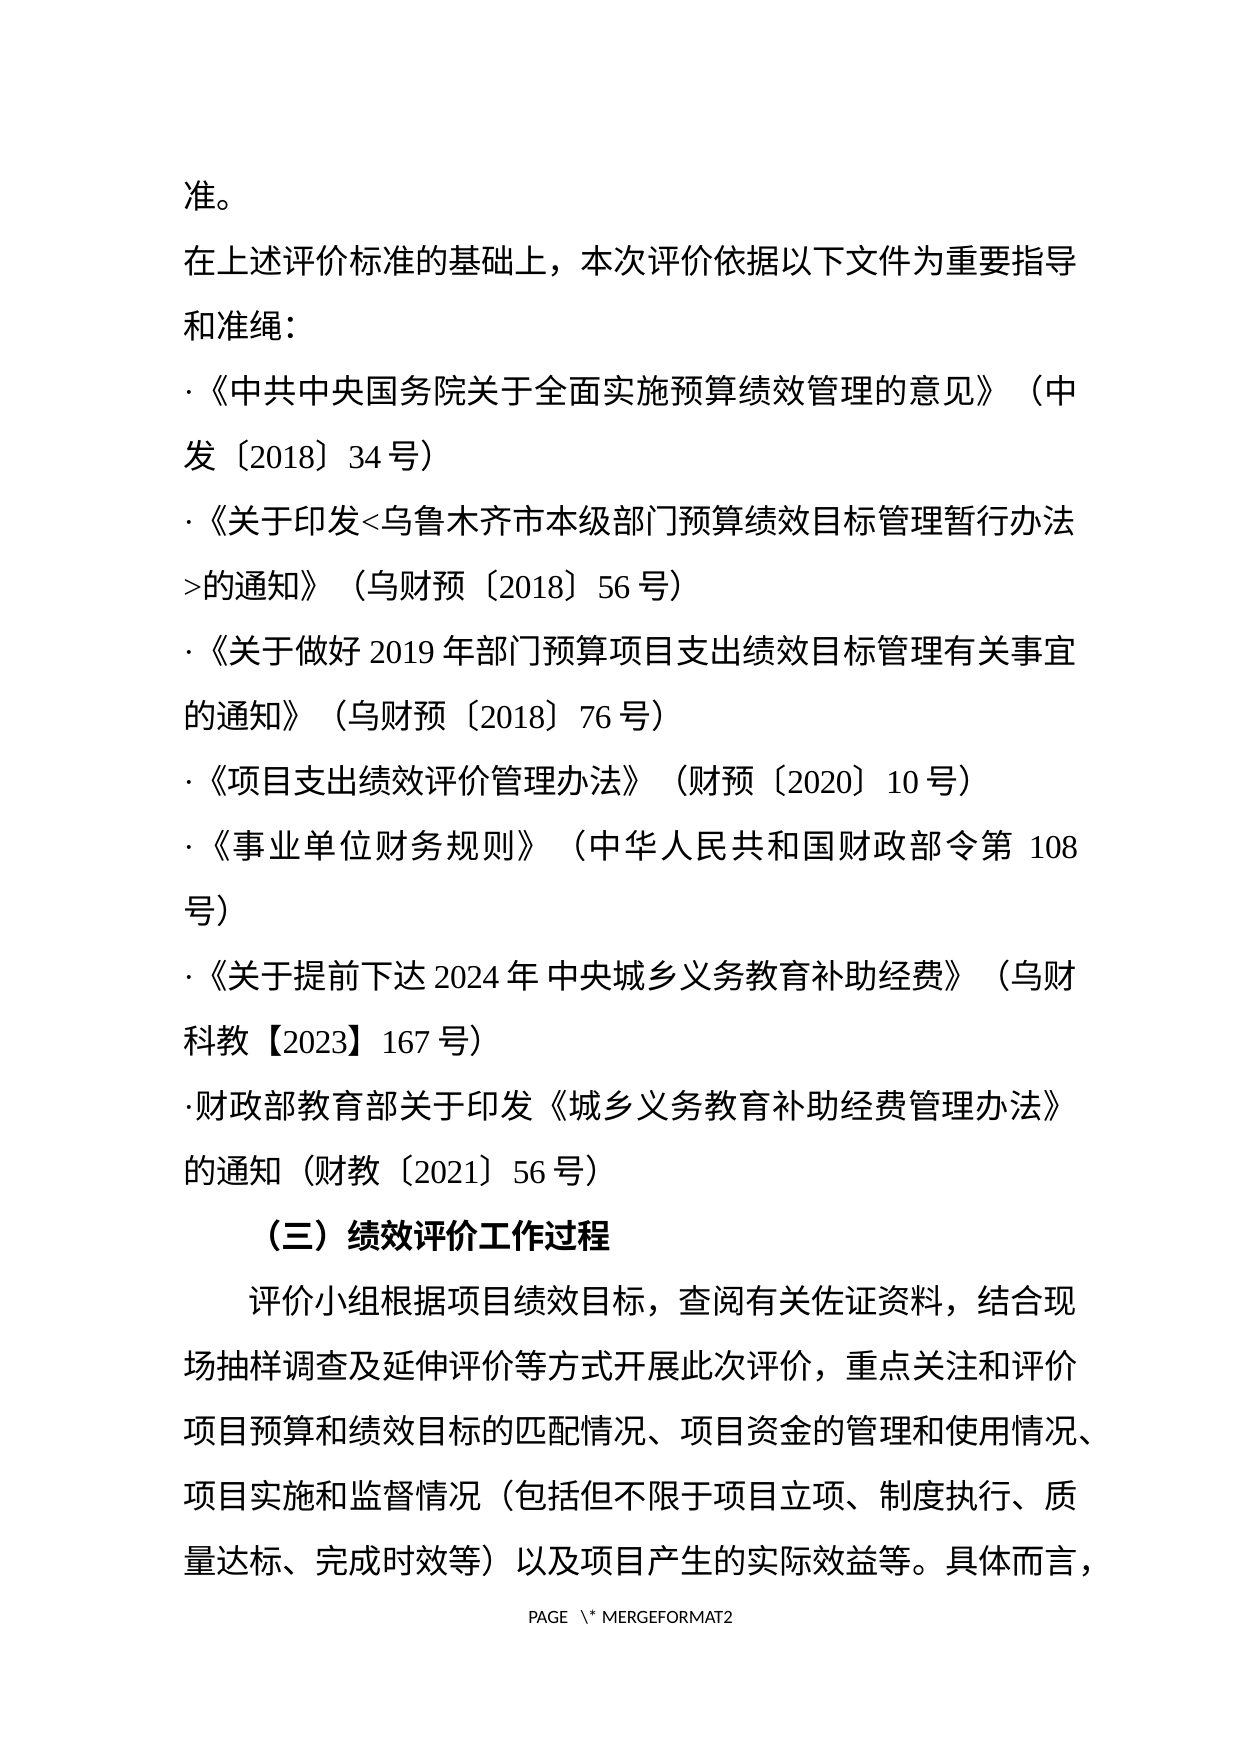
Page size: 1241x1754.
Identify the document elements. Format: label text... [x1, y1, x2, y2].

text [183, 1267, 1078, 1592]
text （三）绩效评价工作过程 [183, 1202, 1078, 1267]
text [183, 162, 1078, 1202]
